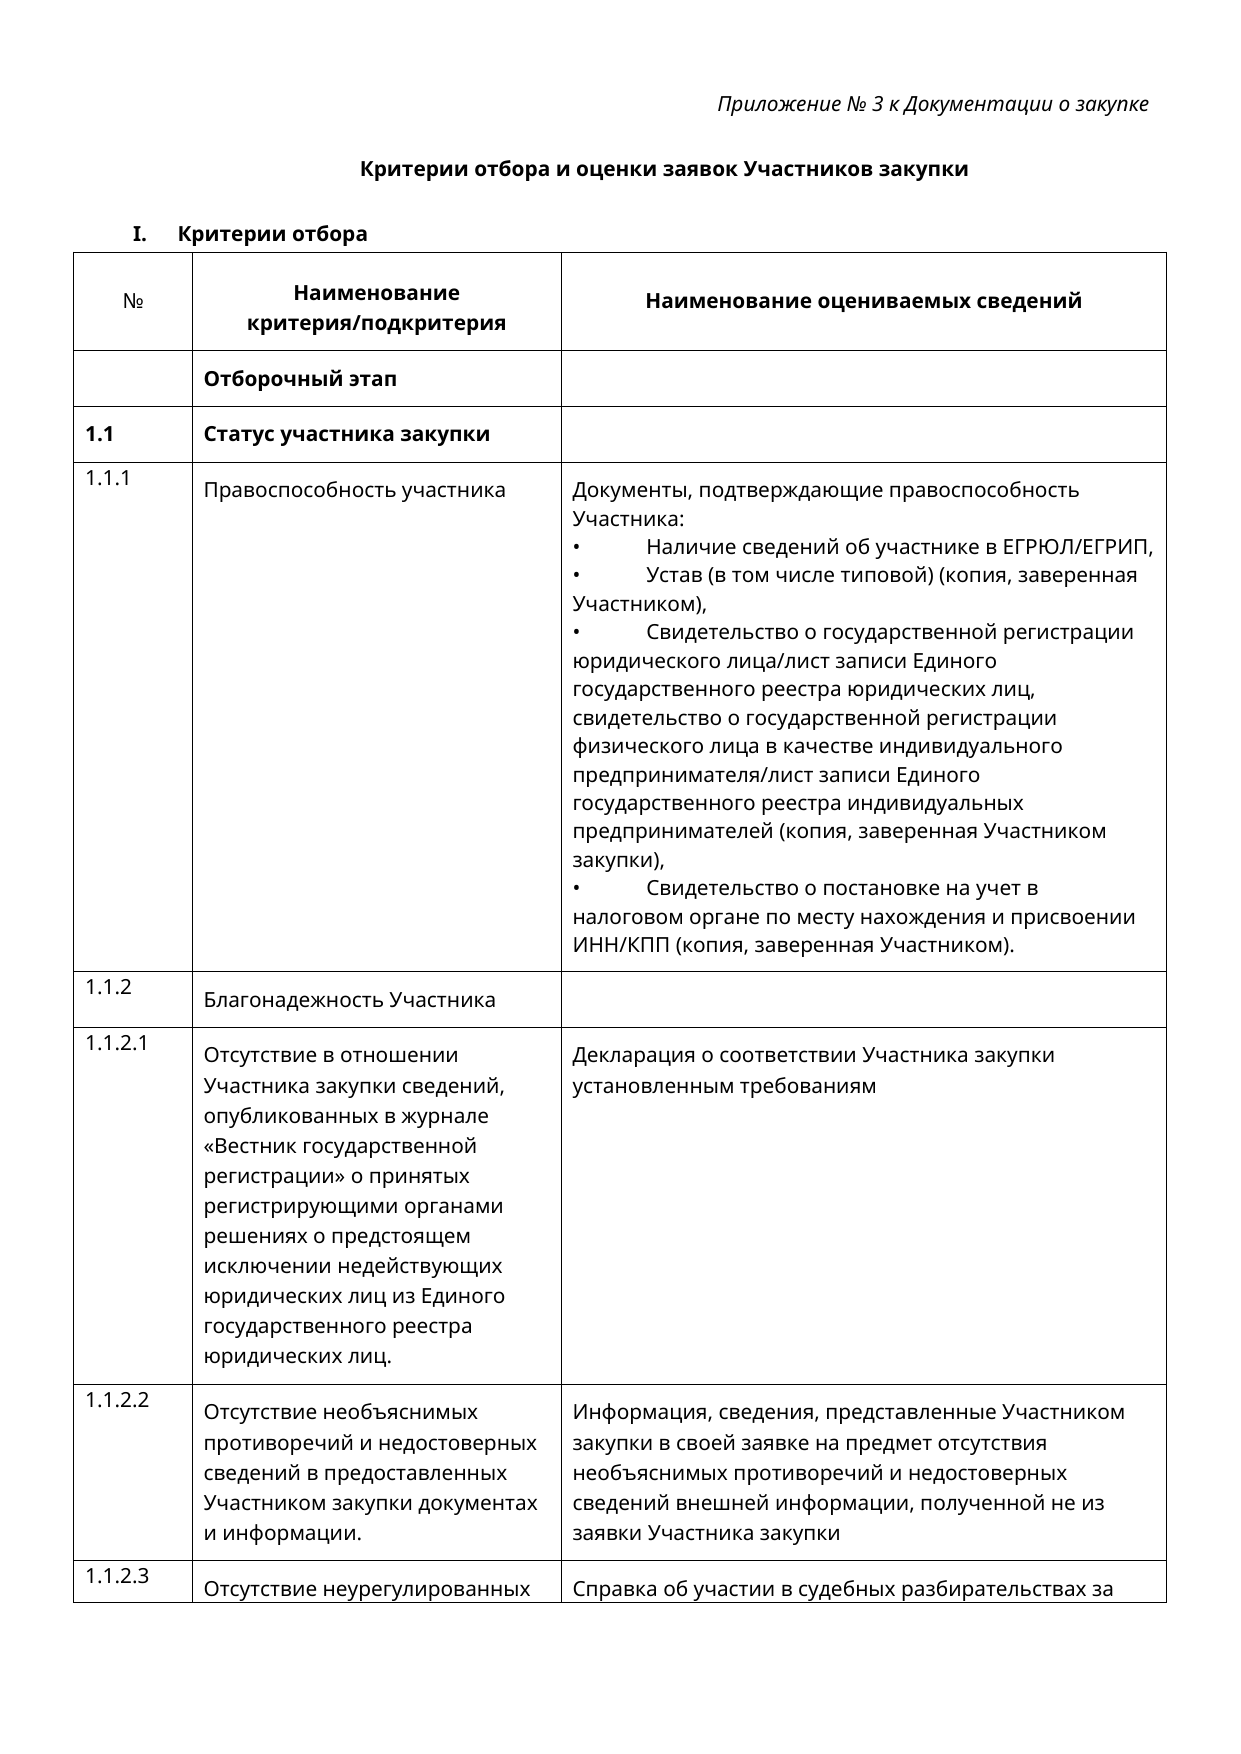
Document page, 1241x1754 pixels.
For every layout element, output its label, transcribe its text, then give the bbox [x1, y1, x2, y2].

table_cell Благонадежность Участника [193, 972, 561, 1027]
table_cell 1.1 [74, 407, 192, 462]
list Приложение № 3 к Документации о закупке [252, 89, 1152, 117]
table_cell Отборочный этап [193, 351, 561, 406]
table_cell Документы, подтверждающие правоспособность Участника: • Наличие сведений об участнике в ЕГРЮЛ/ЕГРИП, • Устав (в том числе типовой) (копия, заверенная Участником), • Свидетельство о государственной регистрации юридического лица/лист записи Единого государственного реестра юридических лиц, свидетельство о государственной регистрации физического лица в качестве индивидуального предпринимателя/лист записи Единого государственного реестра индивидуальных предпринимателей (копия, заверенная Участником закупки), • Свидетельство о постановке на учет в налоговом органе по месту нахождения и присвоении ИНН/КПП (копия, заверенная Участником). [562, 463, 1166, 971]
table_cell [562, 407, 1166, 462]
table_cell 1.1.2 [74, 972, 192, 1027]
table_header Наименование критерия/подкритерия [193, 253, 561, 350]
table_cell 1.1.2.2 [74, 1385, 192, 1560]
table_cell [193, 1561, 561, 1602]
table_cell [562, 351, 1166, 406]
table_cell Информация, сведения, представленные Участником закупки в своей заявке на предмет отсутствия необъяснимых противоречий и недостоверных сведений внешней информации, полученной не из заявки Участника закупки [562, 1385, 1166, 1560]
table_cell [562, 972, 1166, 1027]
table_cell 1.1.1 [74, 463, 192, 971]
list Критерии отбора [133, 219, 1152, 247]
table_cell [74, 351, 192, 406]
table_cell Статус участника закупки [193, 407, 561, 462]
table_cell Декларация о соответствии Участника закупки установленным требованиям [562, 1028, 1166, 1384]
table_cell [562, 1561, 1166, 1602]
table_cell Отсутствие в отношении Участника закупки сведений, опубликованных в журнале «Вестник государственной регистрации» о принятых регистрирующими органами решениях о предстоящем исключении недействующих юридических лиц из Единого государственного реестра юридических лиц. [193, 1028, 561, 1384]
table_header № [74, 253, 192, 350]
table_cell Правоспособность участника [193, 463, 561, 971]
list Критерии отбора и оценки заявок Участников закупки [177, 154, 1152, 182]
table_cell 1.1.2.1 [74, 1028, 192, 1384]
table_cell Отсутствие необъяснимых противоречий и недостоверных сведений в предоставленных Участником закупки документах и информации. [193, 1385, 561, 1560]
table_cell 1.1.2.3 [74, 1561, 192, 1602]
table_header Наименование оцениваемых сведений [562, 253, 1166, 350]
